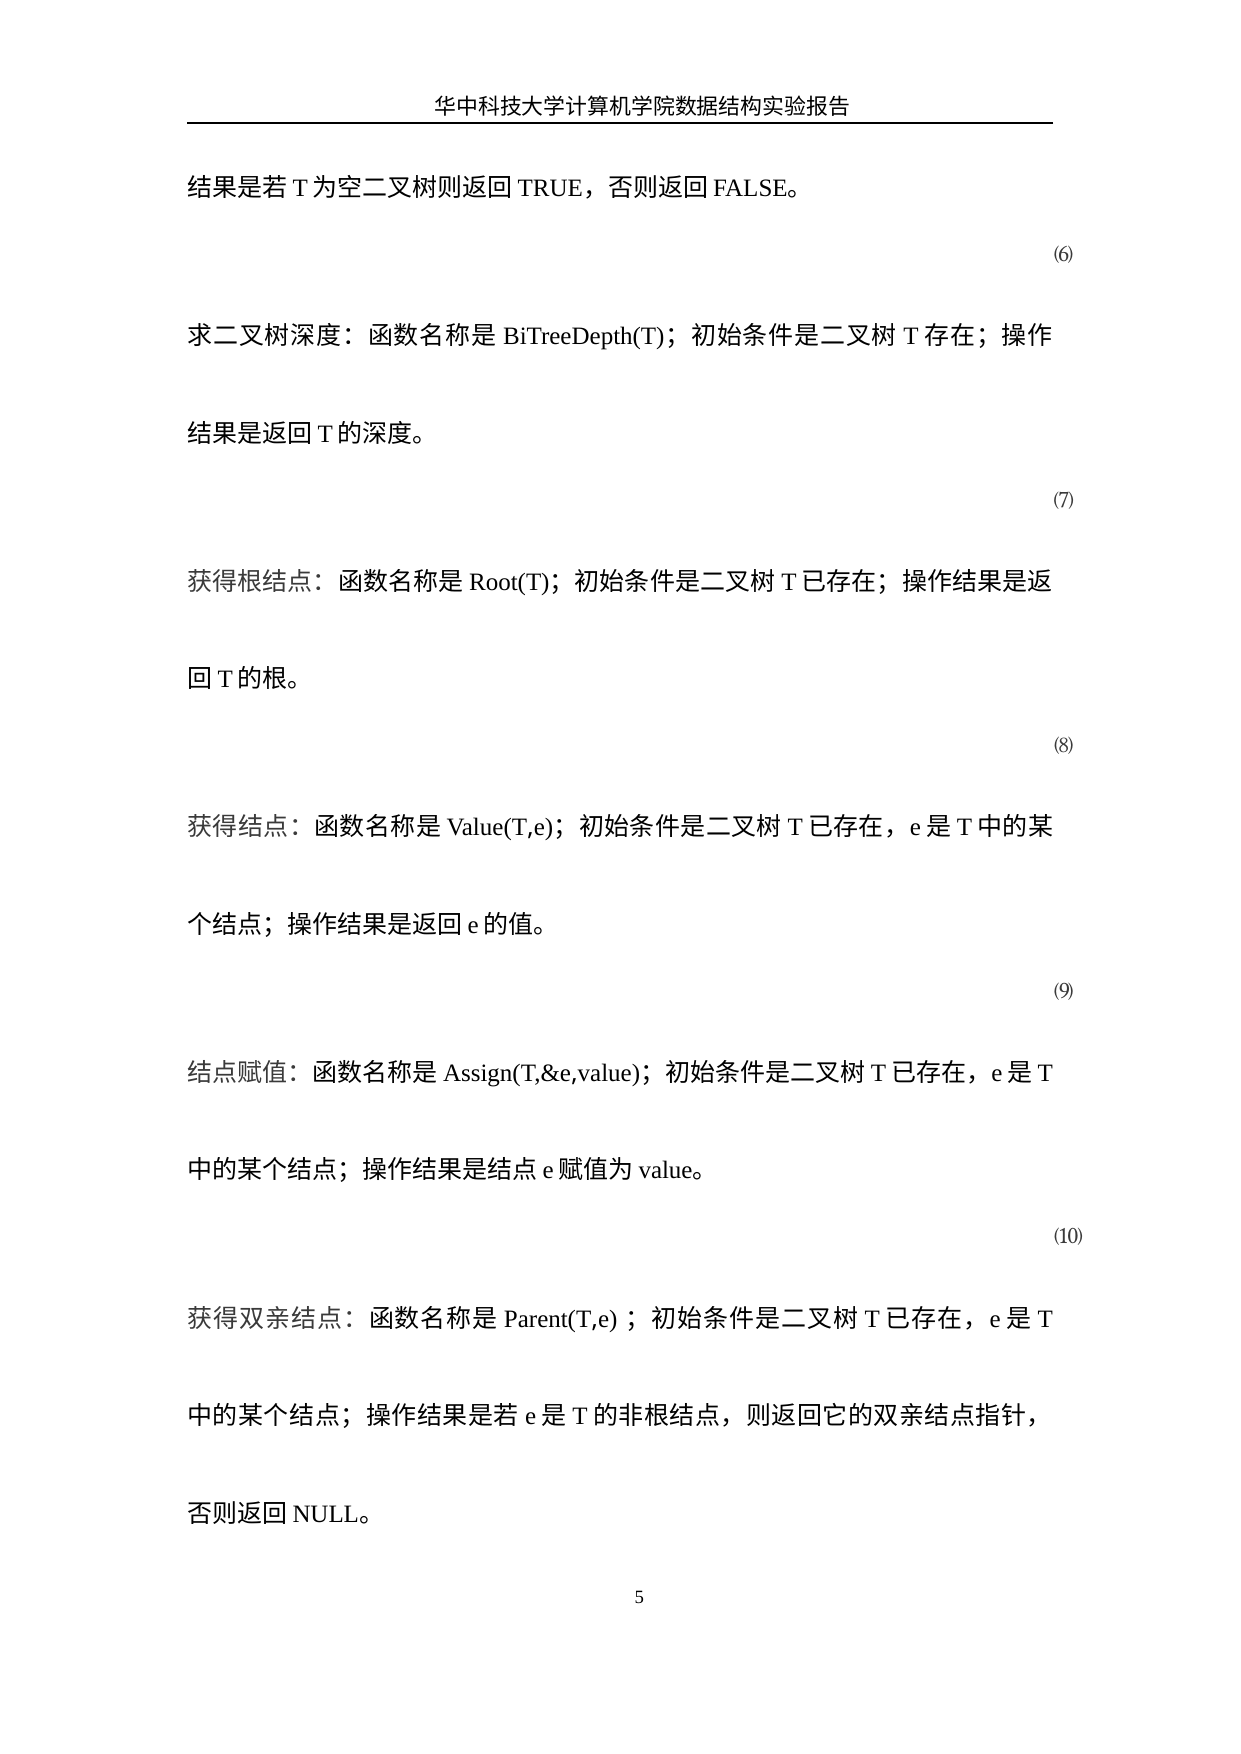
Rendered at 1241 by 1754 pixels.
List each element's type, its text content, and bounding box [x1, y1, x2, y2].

text ⑻获得结点：函数名称是Value(T,e)；初始条件是二叉树T已存在，e是T中的某个结点；操作结果是返回e的值。 [187, 727, 1053, 955]
text ⑼结点赋值：函数名称是Assign(T,&e,value)；初始条件是二叉树T已存在，e是T中的某个结点；操作结果是结点e赋值为value。 [187, 973, 1053, 1201]
text ⑺获得根结点：函数名称是Root(T)；初始条件是二叉树T已存在；操作结果是返回T的根。 [187, 482, 1053, 709]
text ⑹求二叉树深度：函数名称是BiTreeDepth(T)；初始条件是二叉树T存在；操作结果是返回T的深度。 [187, 236, 1053, 464]
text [187, 153, 1053, 218]
text ⑽获得双亲结点：函数名称是Parent(T,e) ；初始条件是二叉树T已存在，e是T中的某个结点；操作结果是若e是T的非根结点，则返回它的双亲结点指针，否则返回NULL。 [187, 1219, 1053, 1544]
